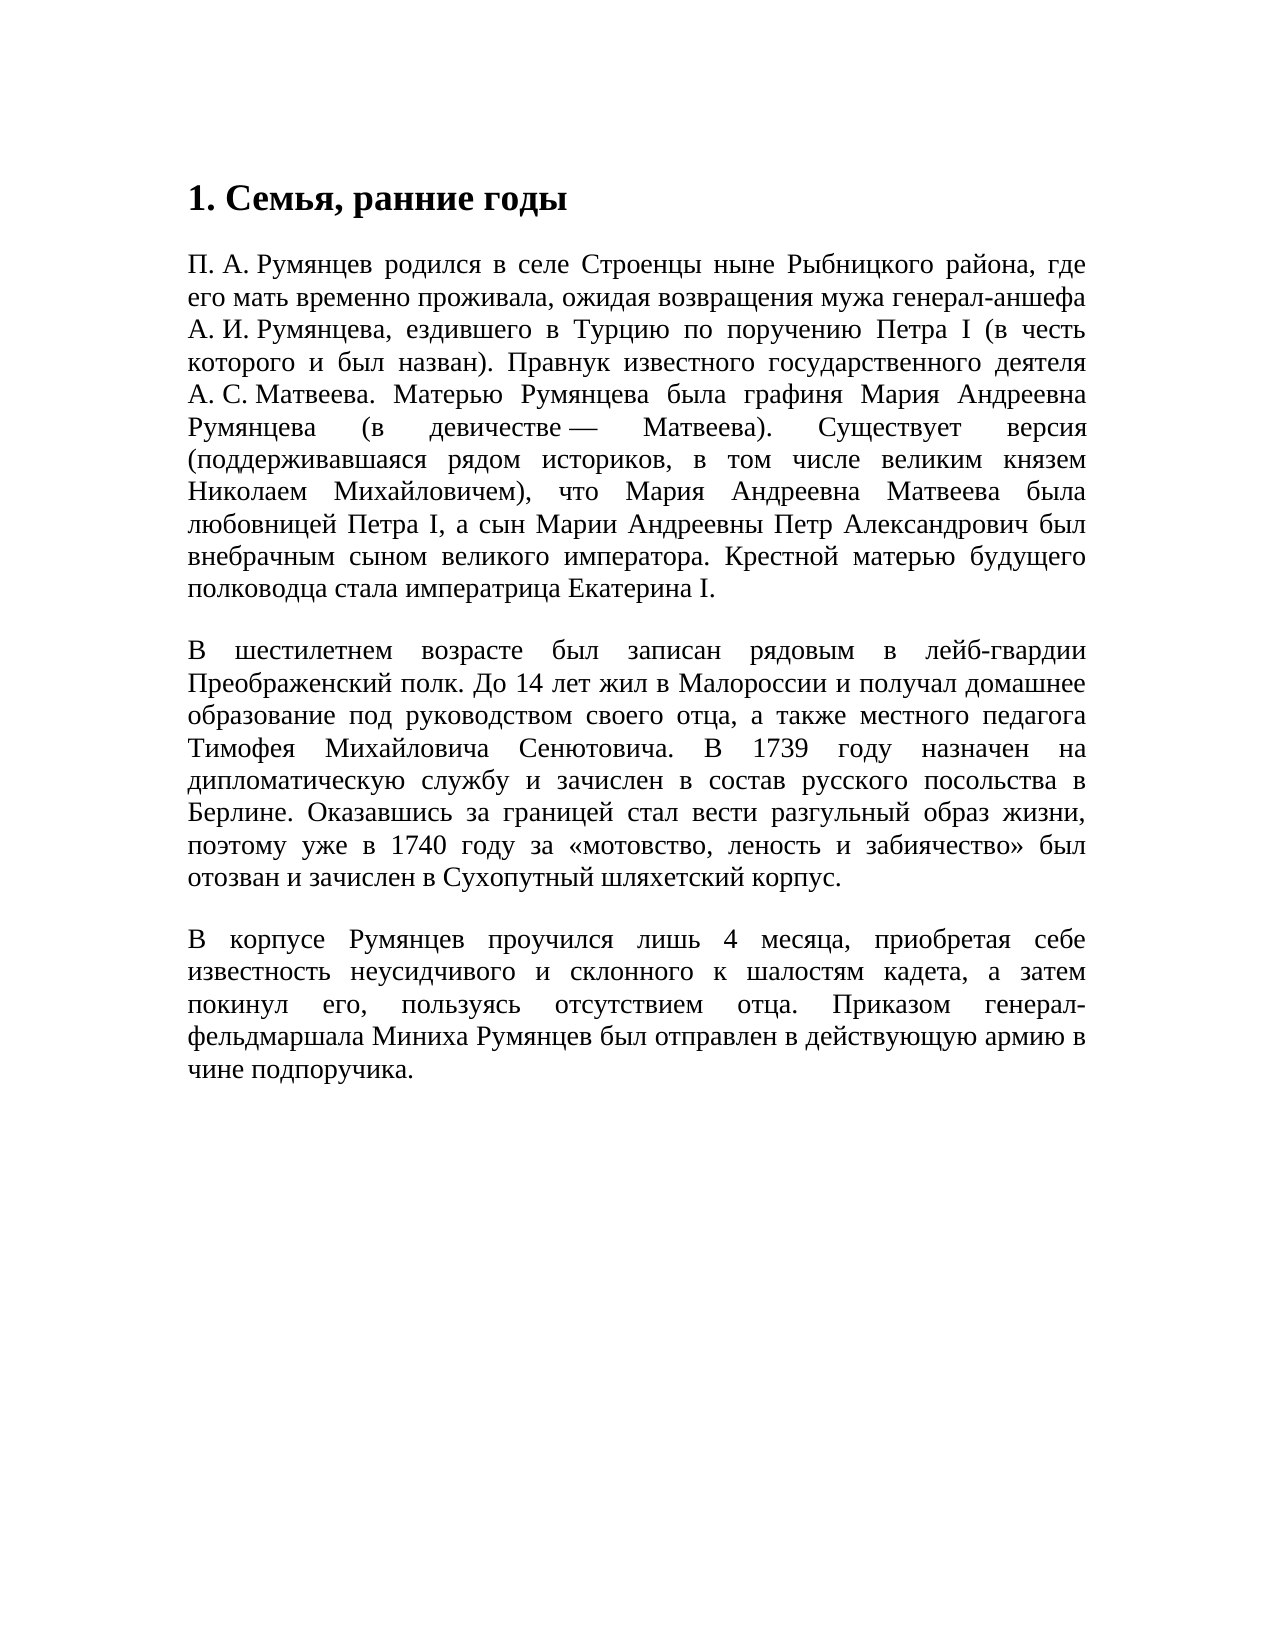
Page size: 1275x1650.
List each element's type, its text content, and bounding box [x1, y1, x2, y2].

list 1. Семья, ранние годы [187, 175, 1087, 218]
text В шестилетнем возрасте был записан рядовым в лейб-гвардии Преображенский полк. До 14 лет жил в Малороссии и получал домашнее образование под руководством своего отца, а также местного педагога Тимофея Михайловича Сенютовича. В 1739 году назначен на дипломатическую службу и зачислен в состав русского посольства в Берлине. Оказавшись за границей стал вести разгульный образ жизни, поэтому уже в 1740 году за «мотовство, леность и забиячество» был отозван и зачислен в Сухопутный шляхетский корпус. [187, 633, 1087, 893]
text В корпусе Румянцев проучился лишь 4 месяца, приобретая себе известность неусидчивого и склонного к шалостям кадета, а затем покинул его, пользуясь отсутствием отца. Приказом генерал-фельдмаршала Миниха Румянцев был отправлен в действующую армию в чине подпоручика. [187, 922, 1087, 1084]
text П. А. Румянцев родился в селе Строенцы ныне Рыбницкого района, где его мать временно проживала, ожидая возвращения мужа генерал-аншефа А. И. Румянцева, ездившего в Турцию по поручению Петра I (в честь которого и был назван). Правнук известного государственного деятеля А. С. Матвеева. Матерью Румянцева была графиня Мария Андреевна Румянцева (в девичестве — Матвеева). Существует версия (поддерживавшаяся рядом историков, в том числе великим князем Николаем Михайловичем), что Мария Андреевна Матвеева была любовницей Петра I, а сын Марии Андреевны Петр Александрович был внебрачным сыном великого императора. Крестной матерью будущего полководца стала императрица Екатерина I. [187, 248, 1087, 604]
